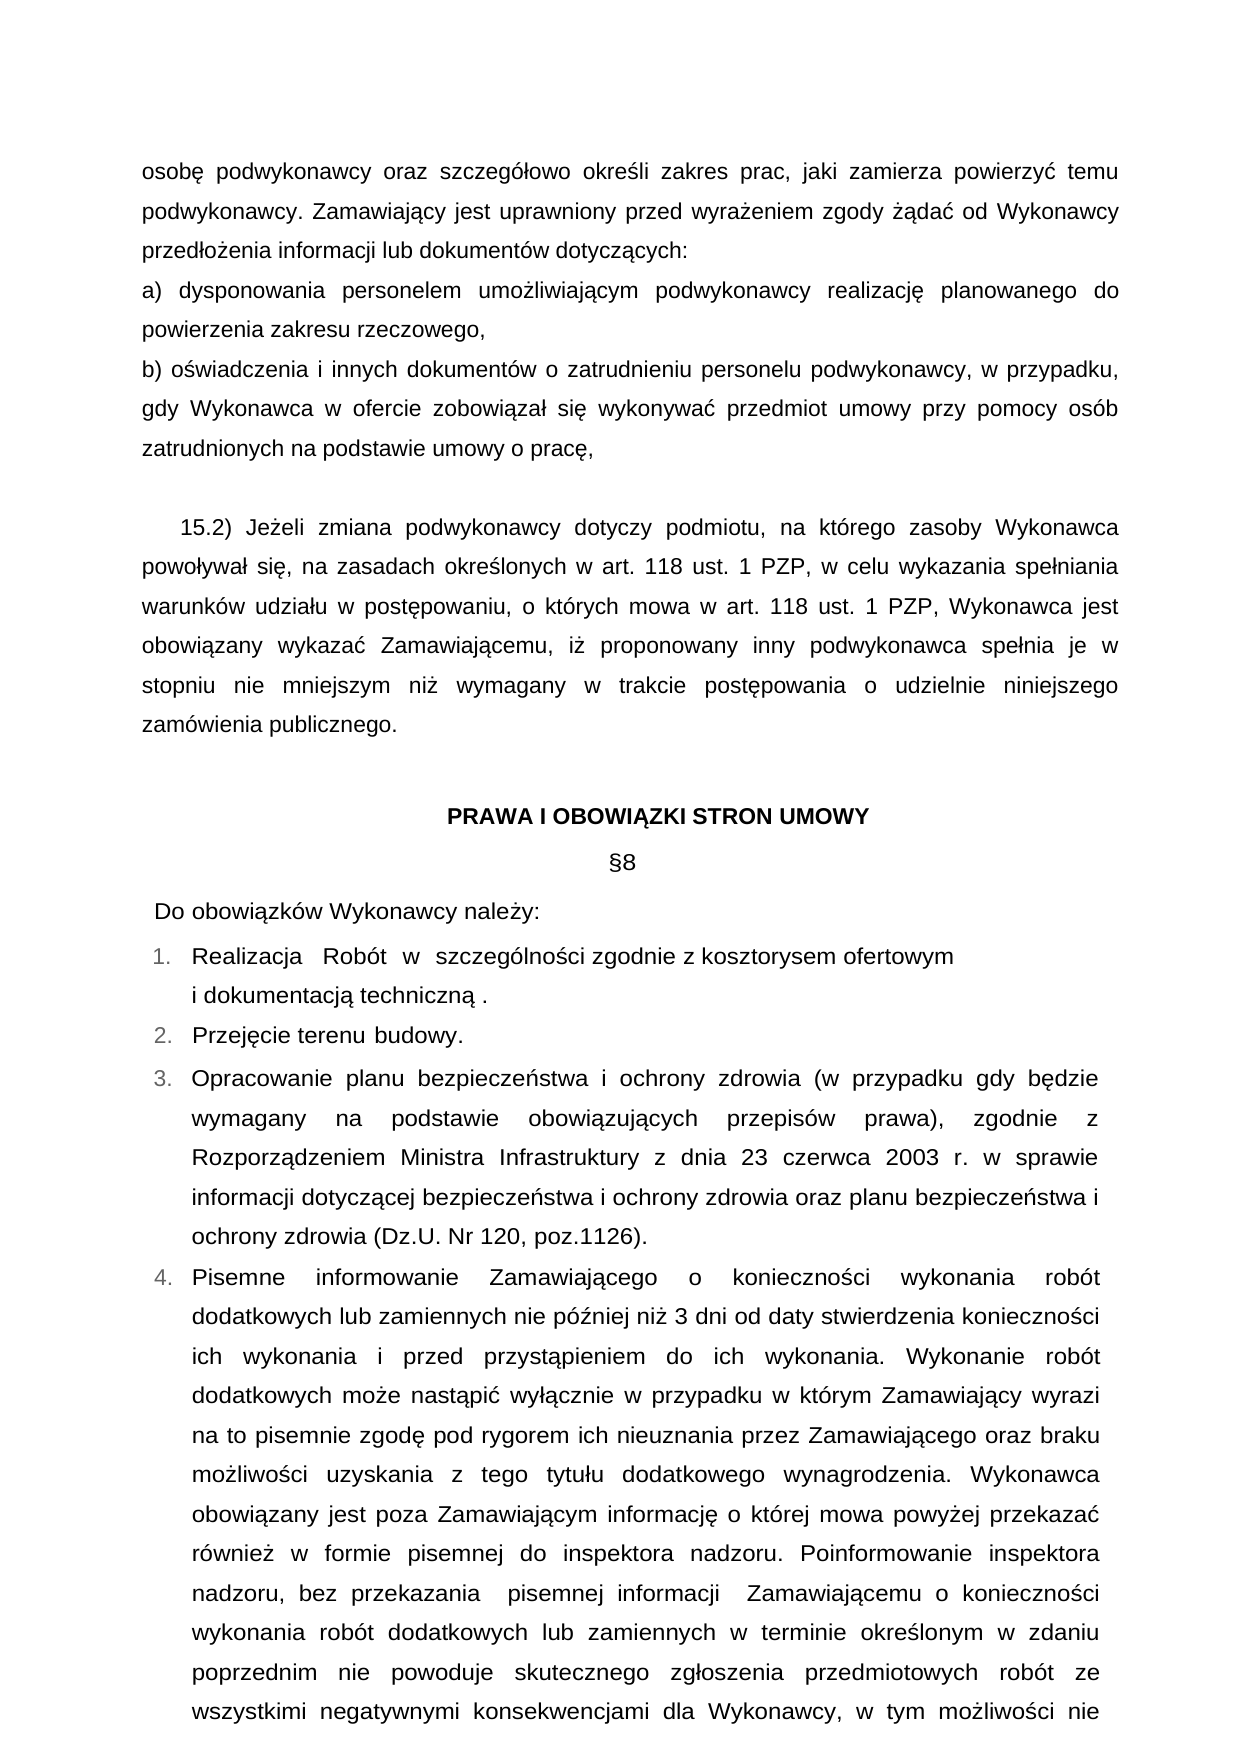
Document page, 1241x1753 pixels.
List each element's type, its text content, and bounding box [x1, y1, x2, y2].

list Realizacja Robót w szczególności zgodnie z kosztorysem ofertowym i dokumentacją techniczną . [152, 943, 954, 1009]
text §8 [472, 849, 772, 876]
text b) oświadczenia i innych dokumentów o zatrudnieniu personelu podwykonawcy, w przypadku, gdy Wykonawca w ofercie zobowiązał się wykonywać przedmiot umowy przy pomocy osób zatrudnionych na podstawie umowy o pracę, [142, 356, 1119, 461]
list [154, 1264, 1101, 1724]
text a) dysponowania personelem umożliwiającym podwykonawcy realizację planowanego do powierzenia zakresu rzeczowego, [142, 277, 1119, 343]
text 15.2) Jeżeli zmiana podwykonawcy dotyczy podmiotu, na którego zasoby Wykonawca powoływał się, na zasadach określonych w art. 118 ust. 1 PZP, w celu wykazania spełniania warunków udziału w postępowaniu, o których mowa w art. 118 ust. 1 PZP, Wykonawca jest obowiązany wykazać Zamawiającemu, iż proponowany inny podwykonawca spełnia je w stopniu nie mniejszym niż wymagany w trakcie postępowania o udzielnie niniejszego zamówienia publicznego. [142, 514, 1119, 737]
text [142, 158, 1119, 264]
text Do obowiązków Wykonawcy należy: [154, 898, 958, 924]
subtitle PRAWA I OBOWIĄZKI STRON UMOWY [447, 803, 1119, 829]
list Opracowanie planu bezpieczeństwa i ochrony zdrowia (w przypadku gdy będzie wymagany na podstawie obowiązujących przepisów prawa), zgodnie z Rozporządzeniem Ministra Infrastruktury z dnia 23 czerwca 2003 r. w sprawie informacji dotyczącej bezpieczeństwa i ochrony zdrowia oraz planu bezpieczeństwa i ochrony zdrowia (Dz.U. Nr 120, poz.1126). [153, 1065, 1099, 1250]
list Przejęcie terenu budowy. [154, 1022, 958, 1048]
